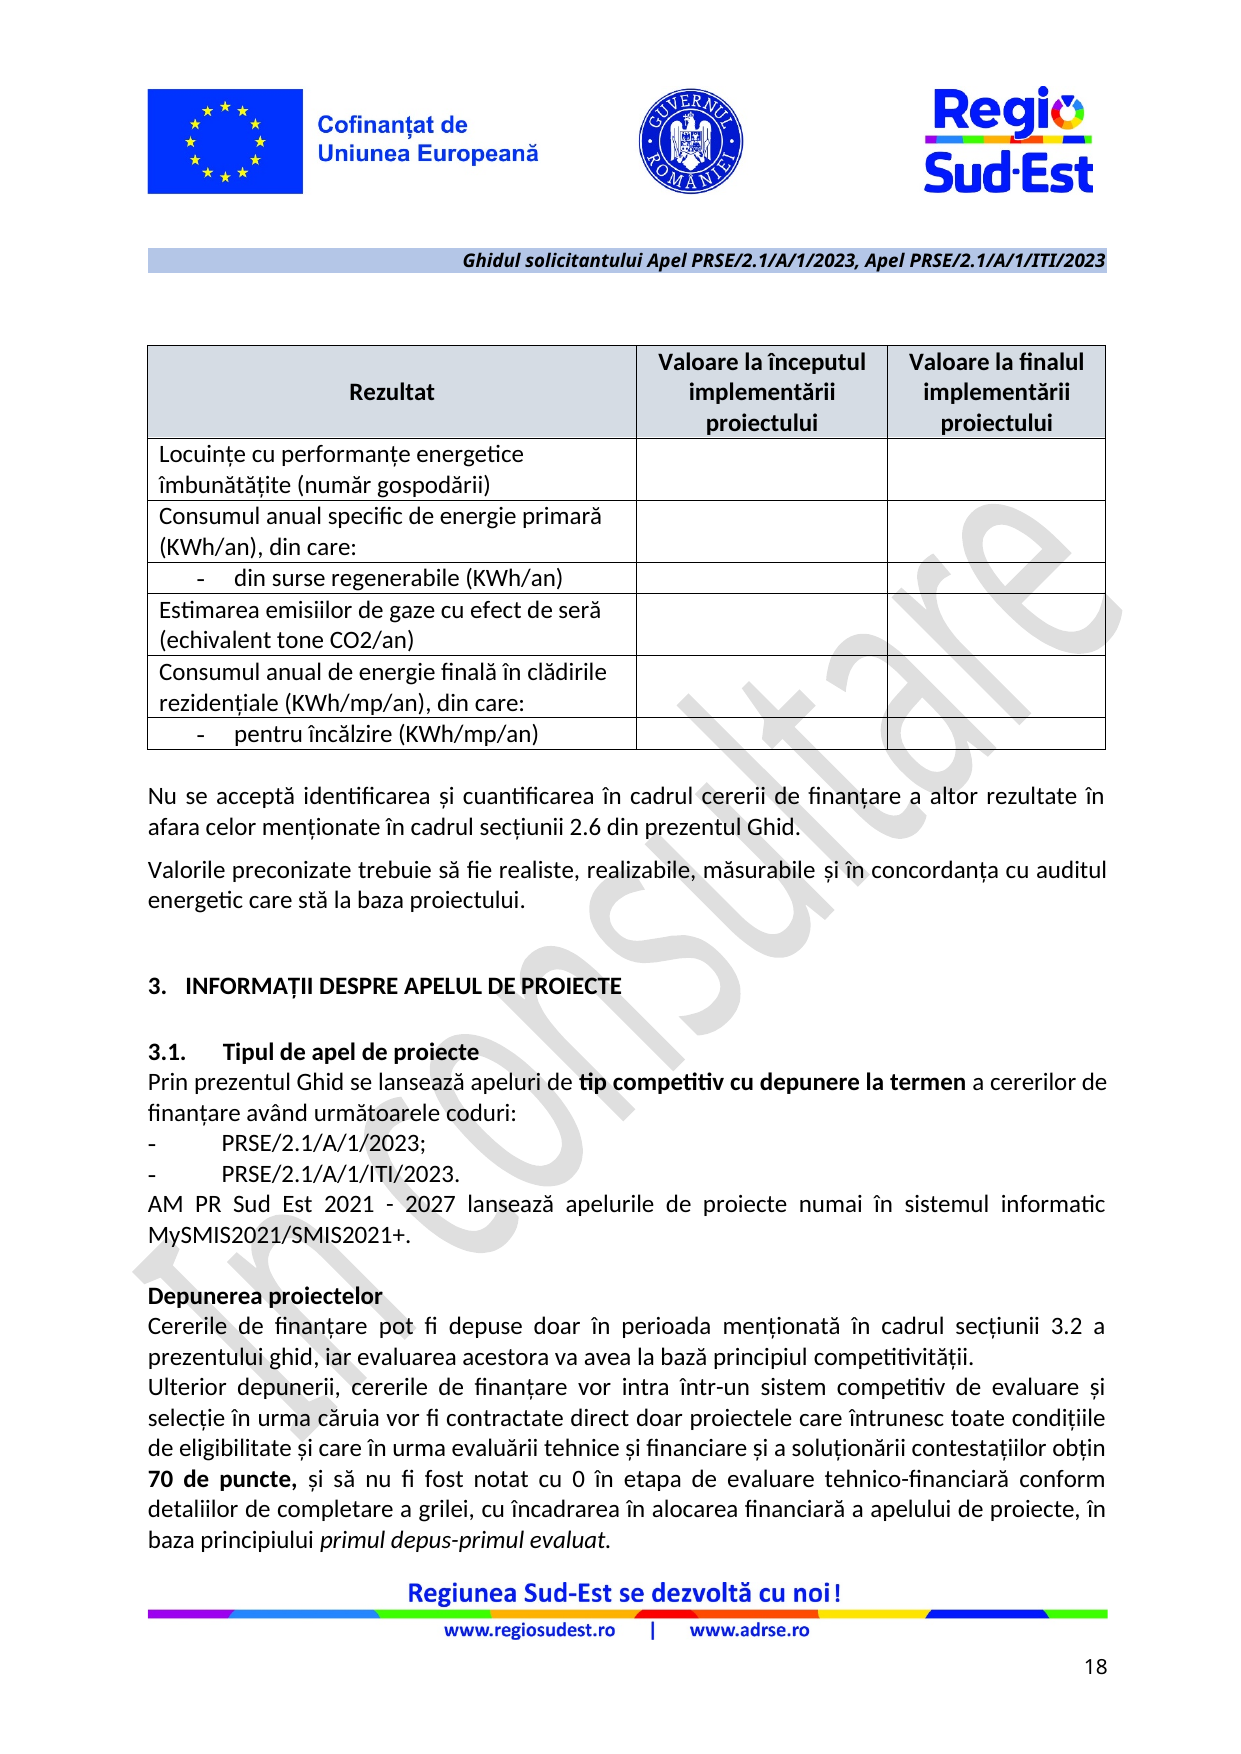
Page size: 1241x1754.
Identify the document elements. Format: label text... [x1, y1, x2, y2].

table_cell Consumul anual de energie finală în clădirile rezidențiale (KWh/mp/an), din care: [148, 656, 636, 717]
table_header Rezultat [148, 346, 636, 437]
text Depunerea proiectelor [148, 1280, 1107, 1310]
table_cell [888, 718, 1105, 749]
text Nu se acceptă identificarea și cuantificarea în cadrul cererii de finanțare a altor rezultate în afara celor menționate în cadrul secțiunii 2.6 din prezentul Ghid. [148, 780, 1107, 841]
text Ulterior depunerii, cererile de finanțare vor intra într-un sistem competitiv de evaluare și selecție în urma căruia vor fi contractate direct doar proiectele care întrunesc toate condițiile de eligibilitate și care în urma evaluării tehnice și financiare și a soluționării contestațiilor obțin 70 de puncte, și să nu fi fost notat cu 0 în etapa de evaluare tehnico-financiară conform detaliilor de completare a grilei, cu încadrarea în alocarea financiară a apelului de proiecte, în baza principiului primul depus-primul evaluat. [148, 1371, 1107, 1554]
table_cell Locuințe cu performanțe energetice îmbunătățite (număr gospodării) [148, 439, 636, 499]
table_cell [637, 718, 887, 749]
table_cell [888, 594, 1105, 655]
table_cell pentru încălzire (KWh/mp/an) [148, 718, 636, 749]
table_cell [637, 439, 887, 499]
table_header Valoare la finalul implementării proiectului [888, 346, 1105, 437]
table_cell [888, 563, 1105, 593]
table_cell [637, 501, 887, 562]
table_cell din surse regenerabile (KWh/an) [148, 563, 636, 593]
table_cell [888, 501, 1105, 562]
table_header Valoare la începutul implementării proiectului [637, 346, 887, 437]
table_cell [888, 656, 1105, 717]
picture [147, 1582, 1108, 1640]
text Valorile preconizate trebuie să fie realiste, realizabile, măsurabile și în concordanța cu auditul energetic care stă la baza proiectului. [148, 854, 1107, 915]
table_cell [637, 563, 887, 593]
table_cell [888, 439, 1105, 499]
list PRSE/2.1/A/1/2023; [148, 1127, 1107, 1158]
table_cell [637, 594, 887, 655]
text Prin prezentul Ghid se lansează apeluri de tip competitiv cu depunere la termen a cererilor de finanțare având următoarele coduri: [148, 1066, 1107, 1127]
text Cererile de finanțare pot fi depuse doar în perioada menționată în cadrul secțiunii 3.2 a prezentului ghid, iar evaluarea acestora va avea la bază principiul competitivității. [148, 1310, 1107, 1371]
text AM PR Sud Est 2021 - 2027 lansează apelurile de proiecte numai în sistemul informatic MySMIS2021/SMIS2021+. [148, 1188, 1107, 1249]
table_cell Consumul anual specific de energie primară (KWh/an), din care: [148, 501, 636, 562]
picture [147, 86, 1093, 195]
table_cell Estimarea emisiilor de gaze cu efect de seră (echivalent tone CO2/an) [148, 594, 636, 655]
subtitle INFORMAȚII DESPRE APELUL DE PROIECTE [148, 971, 1107, 1001]
table_cell [637, 656, 887, 717]
list PRSE/2.1/A/1/ITI/2023. [148, 1158, 1107, 1188]
subtitle Tipul de apel de proiecte [148, 1036, 1107, 1066]
